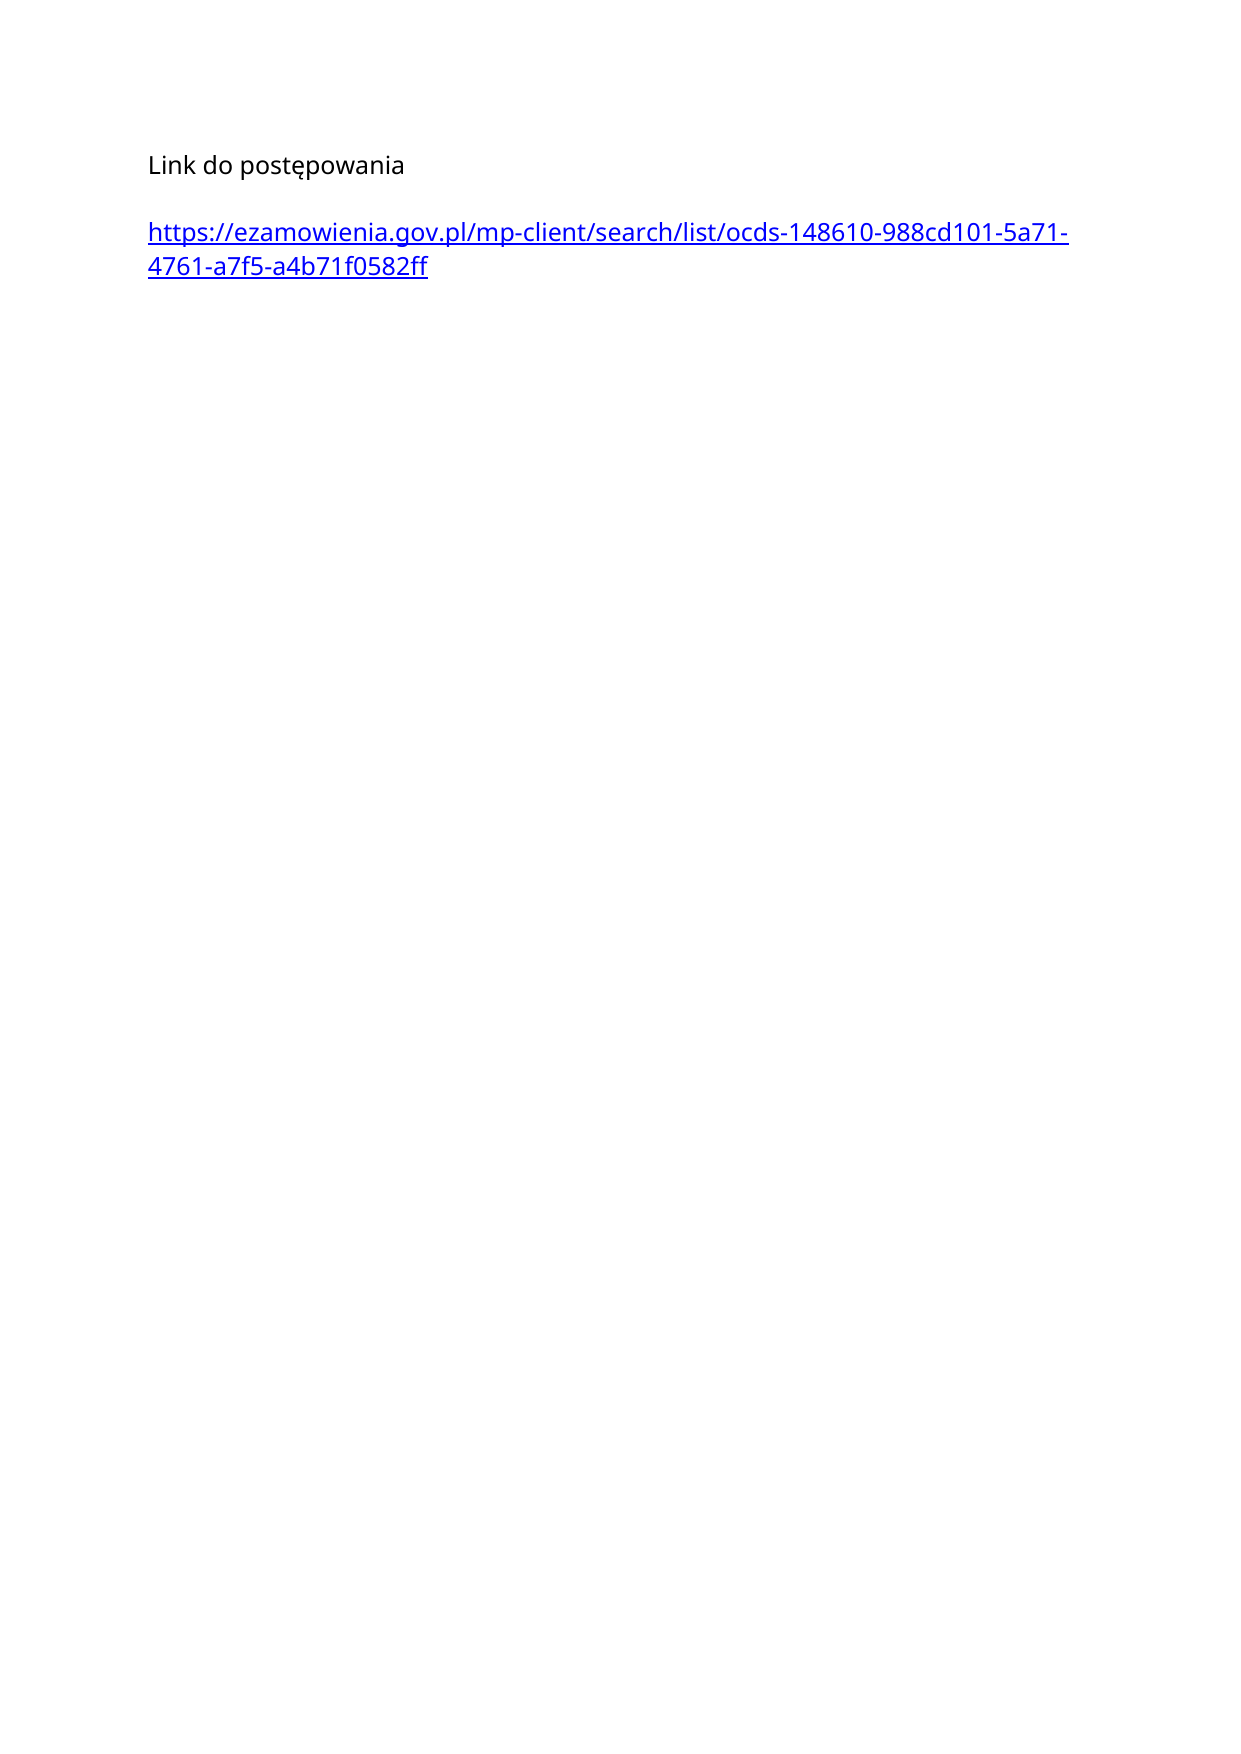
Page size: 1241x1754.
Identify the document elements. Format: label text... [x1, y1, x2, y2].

text Link do postępowania [148, 148, 1093, 182]
text https://ezamowienia.gov.pl/mp-client/search/list/ocds-148610-988cd101-5a71-4761-a7f5-a4b71f0582ff [148, 214, 1093, 282]
